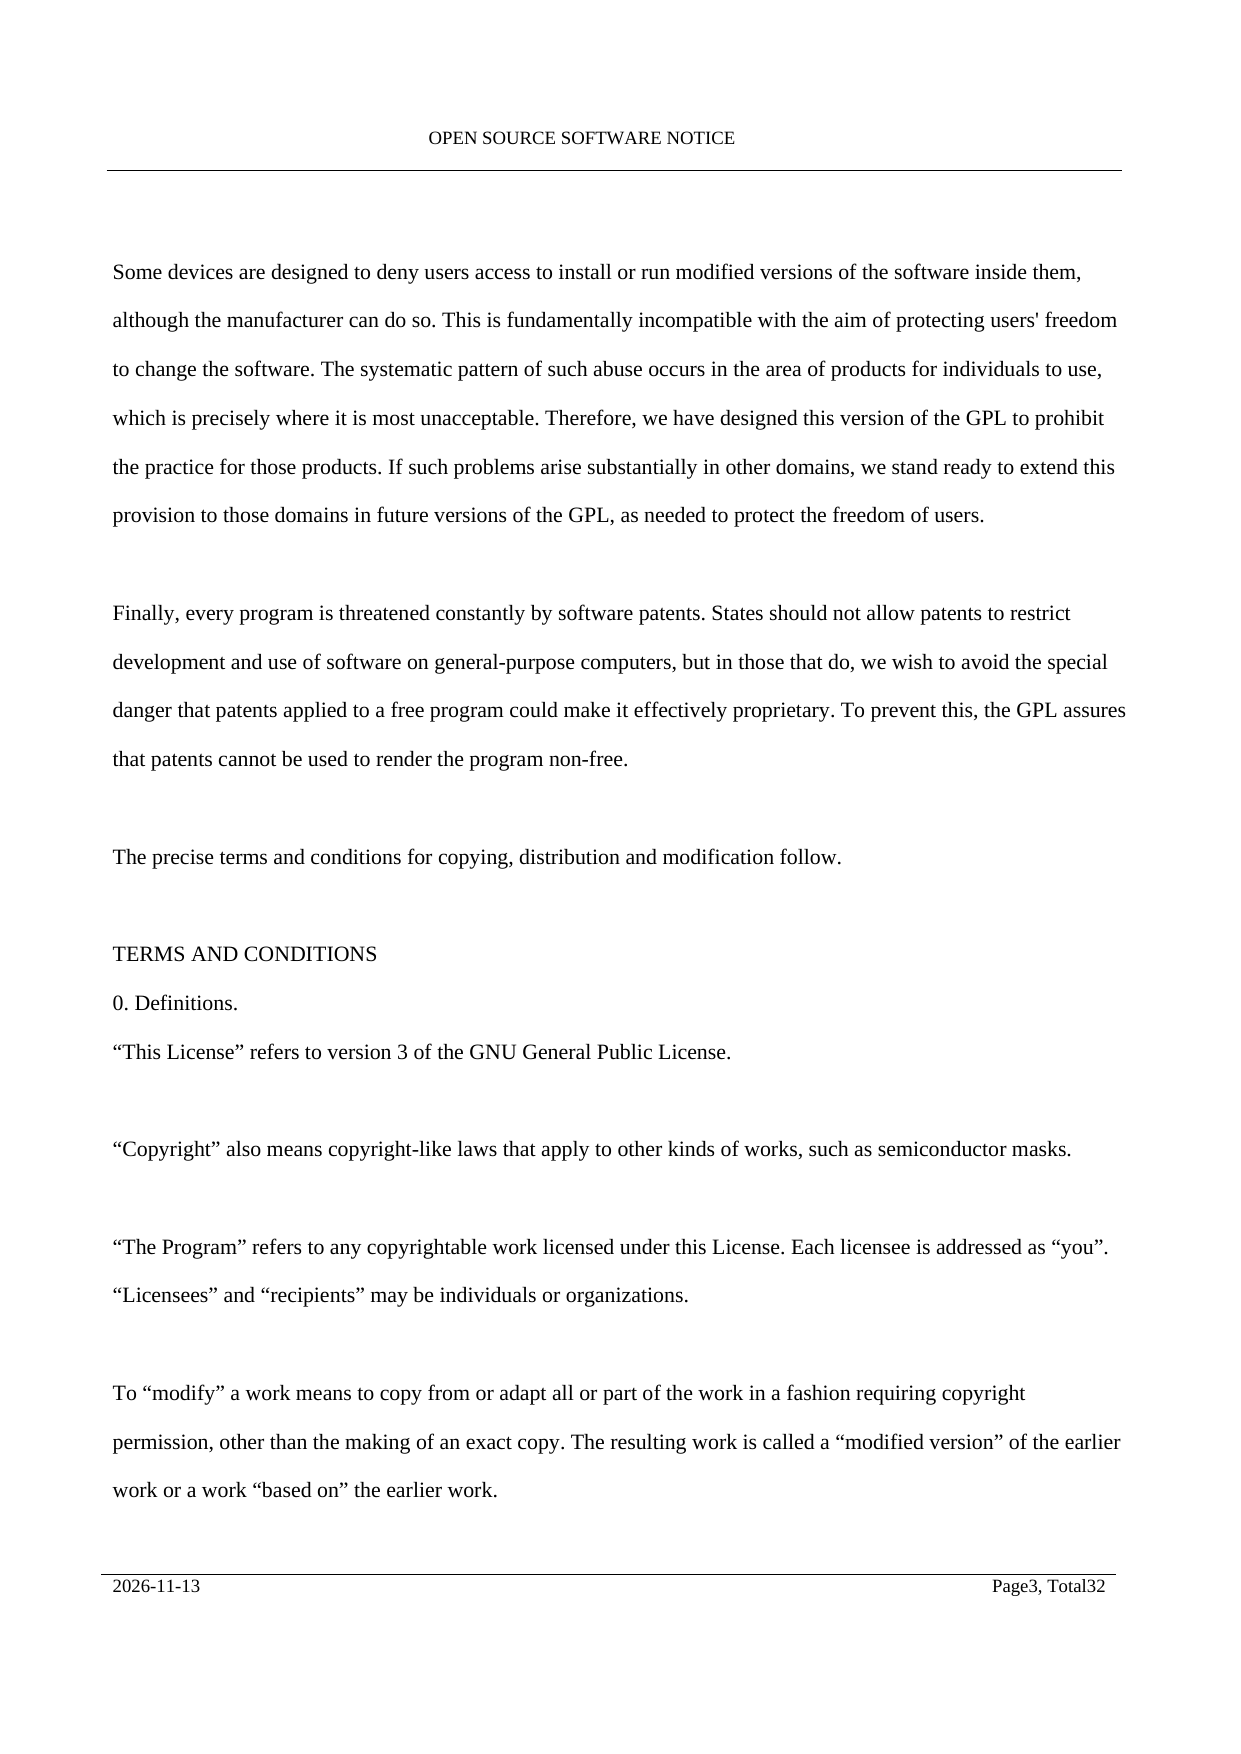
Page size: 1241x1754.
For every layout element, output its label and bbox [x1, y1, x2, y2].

text [112, 206, 1128, 1506]
